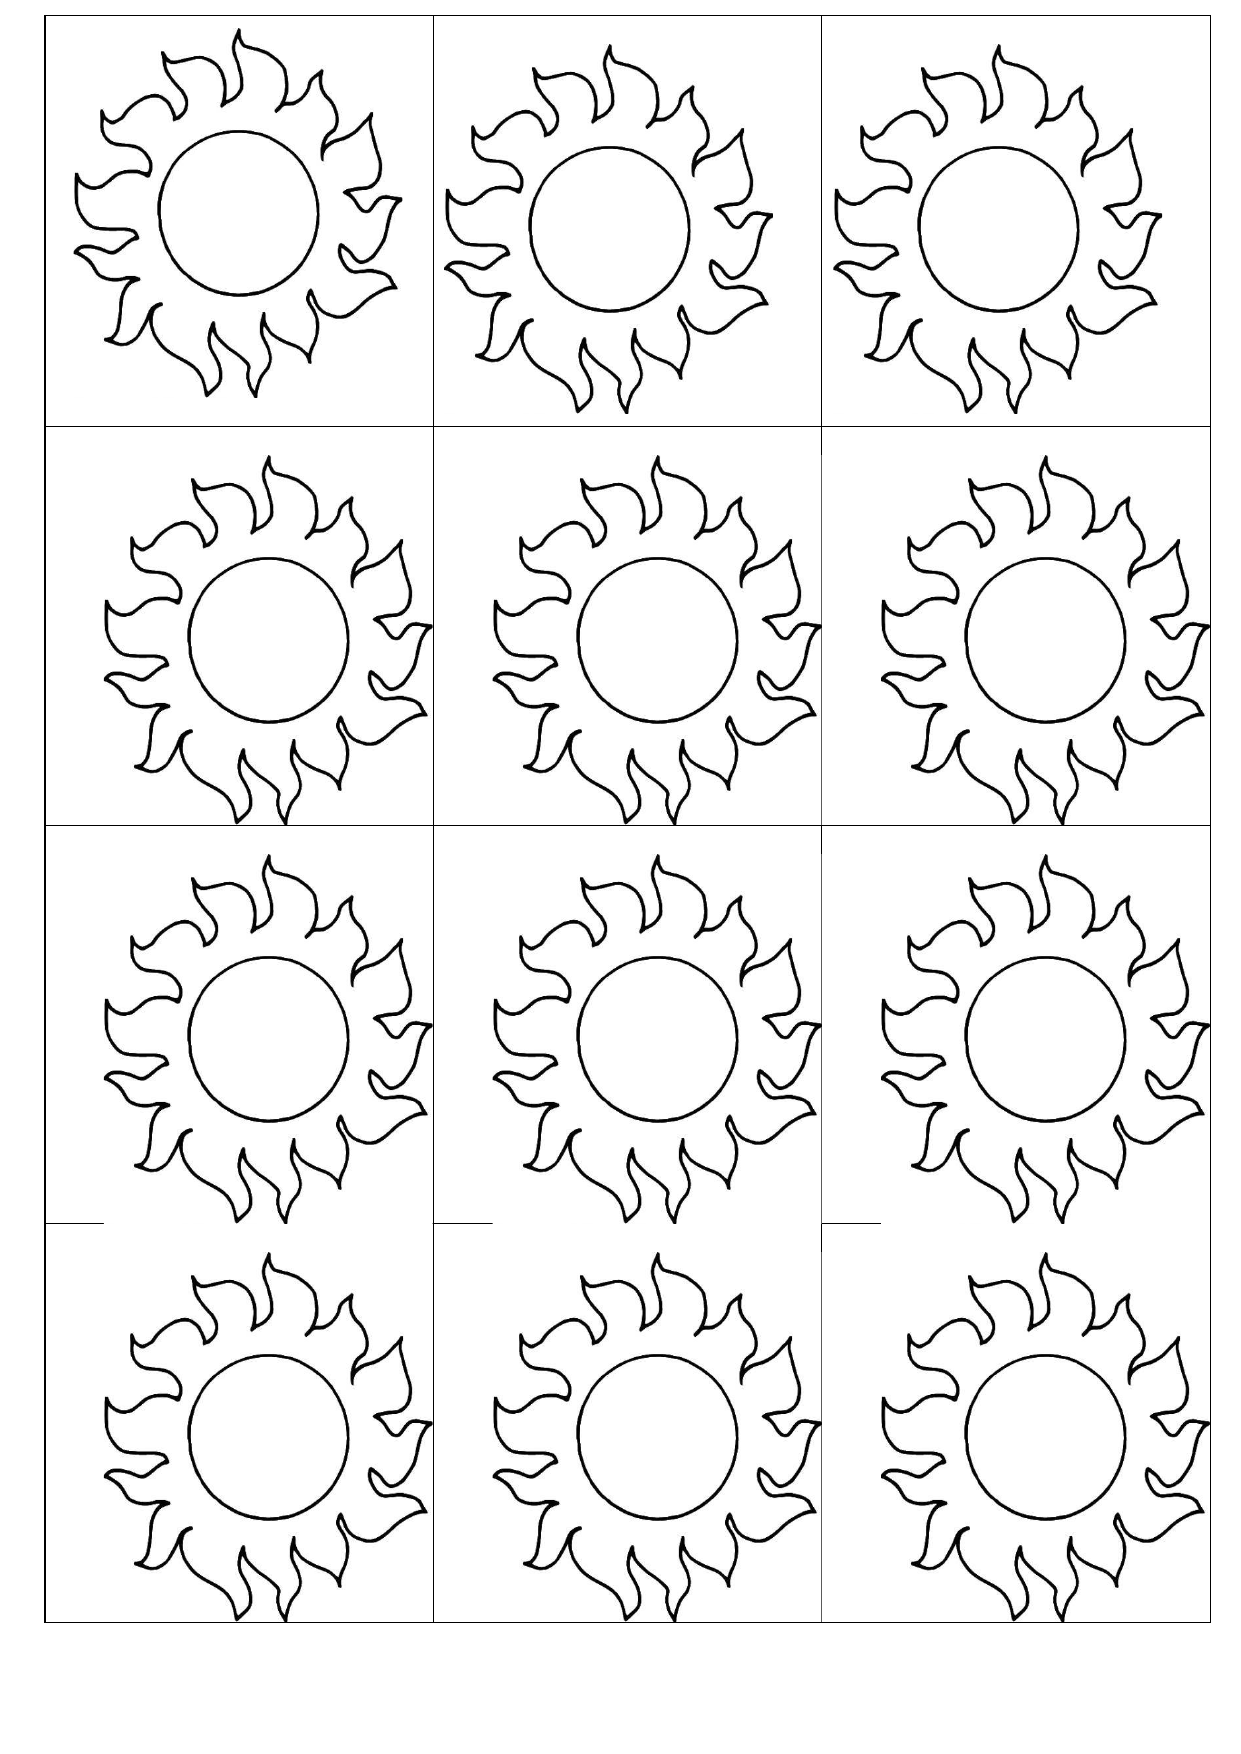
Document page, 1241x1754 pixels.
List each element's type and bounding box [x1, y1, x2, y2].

picture [492, 854, 822, 1224]
picture [492, 455, 822, 825]
picture [444, 44, 773, 414]
table_header [822, 16, 1210, 426]
picture [881, 854, 1210, 1224]
table_cell [46, 1224, 433, 1622]
picture [103, 854, 433, 1224]
picture [103, 455, 433, 825]
picture [881, 1252, 1210, 1622]
picture [833, 44, 1163, 414]
table_cell [46, 826, 433, 1223]
picture [881, 455, 1210, 825]
table_cell [46, 427, 433, 824]
table_cell [822, 826, 1210, 1223]
table_cell [434, 427, 821, 824]
table_cell [434, 1224, 821, 1622]
picture [492, 1252, 822, 1622]
picture [103, 1252, 433, 1622]
table_cell [822, 427, 1210, 824]
table_header [434, 16, 821, 426]
table_cell [822, 1224, 1210, 1622]
table_header [46, 16, 433, 426]
picture [73, 28, 403, 398]
table_cell [434, 826, 821, 1223]
